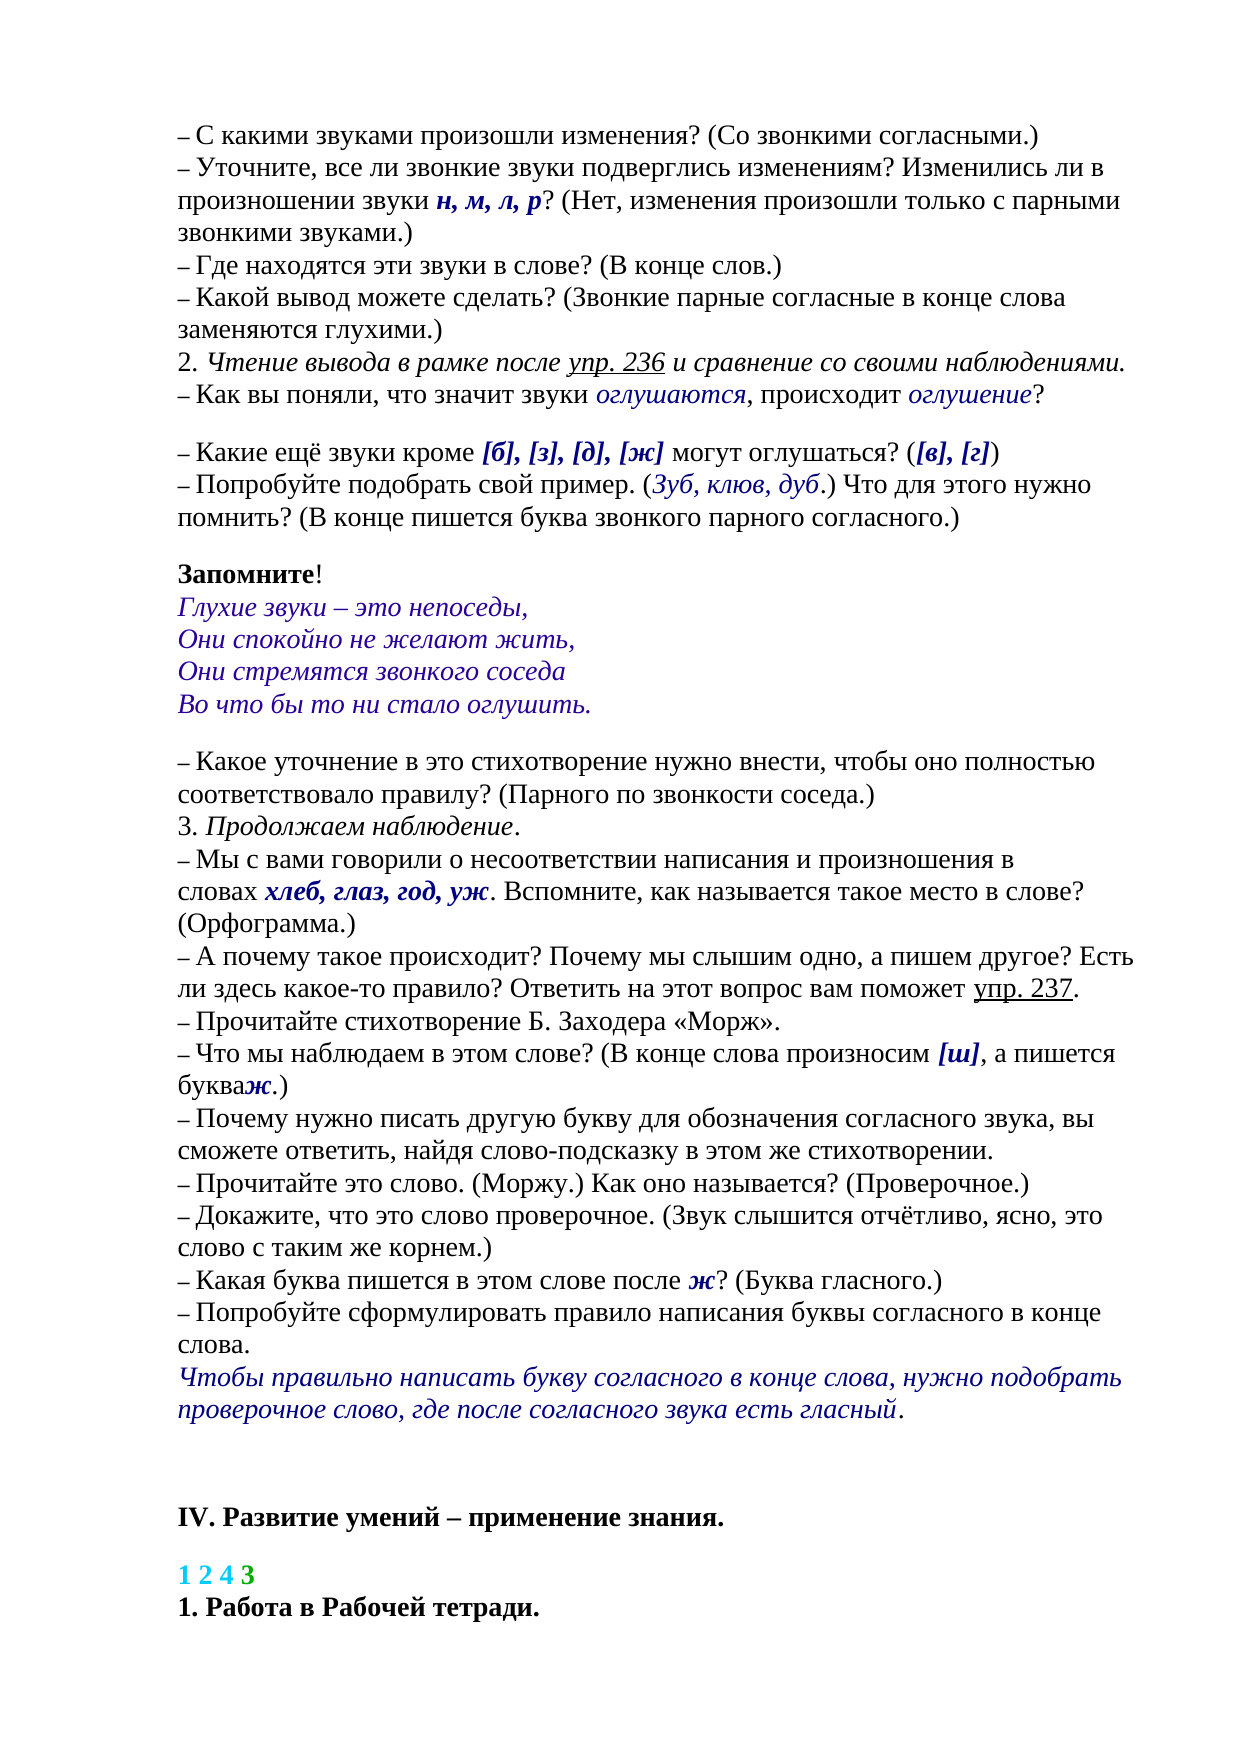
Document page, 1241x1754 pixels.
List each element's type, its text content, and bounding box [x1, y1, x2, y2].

text – Как вы поняли, что значит звуки оглушаются, происходит оглушение? [177, 377, 1152, 410]
text Во что бы то ни стало оглушить. [177, 687, 1152, 719]
text – Попробуйте сформулировать правило написания буквы согласного в конце слова. [177, 1295, 1152, 1360]
text – А почему такое происходит? Почему мы слышим одно, а пишем другое? Есть ли здесь какое-то правило? Ответить на этот вопрос вам поможет упр. 237. [177, 939, 1152, 1004]
text 3. Продолжаем наблюдение. [177, 809, 1152, 842]
text – Докажите, что это слово проверочное. (Звук слышится отчётливо, ясно, это слово с таким же корнем.) [177, 1198, 1152, 1263]
text 2. Чтение вывода в рамке после упр. 236 и сравнение со своими наблюдениями. [177, 345, 1152, 377]
text Глухие звуки – это непоседы, [177, 590, 1152, 622]
text Они стремятся звонкого соседа [177, 654, 1152, 687]
text – Уточните, все ли звонкие звуки подверглись изменениям? Изменились ли в произношении звуки н, м, л, р? (Нет, изменения произошли только с парными звонкими звуками.) [177, 151, 1152, 248]
text – Попробуйте подобрать свой пример. (Зуб, клюв, дуб.) Что для этого нужно помнить? (В конце пишется буква звонкого парного согласного.) [177, 467, 1152, 532]
text Они спокойно не желают жить, [177, 622, 1152, 654]
text – С какими звуками произошли изменения? (Со звонкими согласными.) [177, 118, 1152, 151]
text – Какое уточнение в это стихотворение нужно внести, чтобы оно полностью соответствовало правилу? (Парного по звонкости соседа.) [177, 744, 1152, 809]
text – Какая буква пишется в этом слове после ж? (Буква гласного.) [177, 1263, 1152, 1295]
text – Какой вывод можете сделать? (Звонкие парные согласные в конце слова заменяются глухими.) [177, 280, 1152, 345]
text Запомните! [177, 557, 1152, 590]
text – Почему нужно писать другую букву для обозначения согласного звука, вы сможете ответить, найдя слово-подсказку в этом же стихотворении. [177, 1101, 1152, 1166]
text – Какие ещё звуки кроме [б], [з], [д], [ж] могут оглушаться? ([в], [г]) [177, 435, 1152, 467]
text – Где находятся эти звуки в слове? (В конце слов.) [177, 248, 1152, 280]
text – Мы с вами говорили о несоответствии написания и произношения в словах хлеб, глаз, год, уж. Вспомните, как называется такое место в слове? (Орфограмма.) [177, 842, 1152, 939]
text – Что мы наблюдаем в этом слове? (В конце слова произносим [ш], а пишется букваж.) [177, 1036, 1152, 1101]
text ΙV. Развитие умений – применение знания. [177, 1500, 1152, 1533]
text – Прочитайте стихотворение Б. Заходера «Морж». [177, 1004, 1152, 1036]
text Чтобы правильно написать букву согласного в конце слова, нужно подобрать проверочное слово, где после согласного звука есть гласный. [177, 1360, 1152, 1425]
text – Прочитайте это слово. (Моржу.) Как оно называется? (Проверочное.) [177, 1166, 1152, 1198]
text 1. Работа в Рабочей тетради. [177, 1590, 1152, 1623]
text 1 2 4 3 [177, 1558, 1152, 1590]
